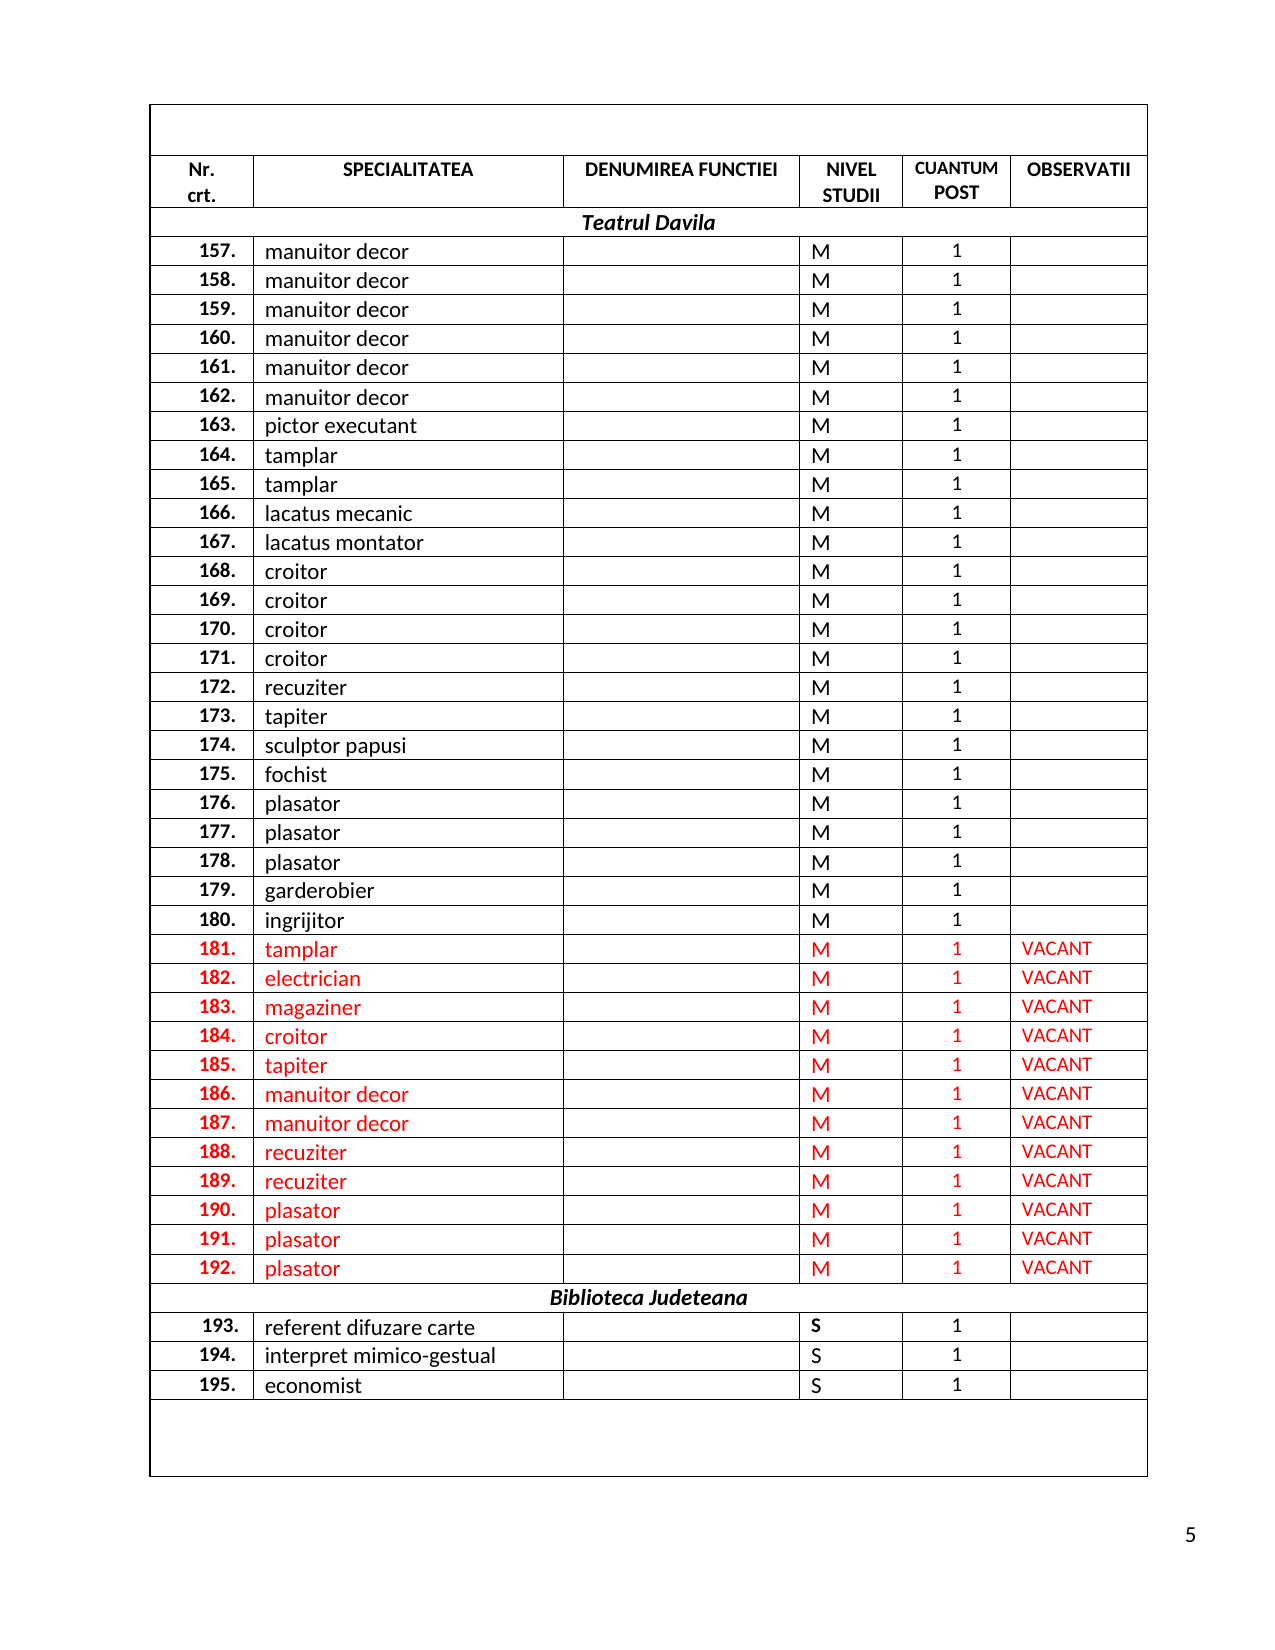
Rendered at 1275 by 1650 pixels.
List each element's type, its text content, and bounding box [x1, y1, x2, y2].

table_cell VACANT [1011, 1167, 1147, 1195]
table_cell VACANT [1011, 1080, 1147, 1108]
table_cell fochist [254, 760, 563, 788]
table_cell [1011, 848, 1147, 876]
table_cell [151, 1313, 253, 1341]
table_cell 1 [903, 295, 1010, 323]
table_cell 1 [903, 790, 1010, 817]
table_cell 1 [903, 1022, 1010, 1050]
table_cell [151, 557, 253, 585]
table_cell [151, 266, 253, 294]
table_cell M [800, 964, 902, 992]
table_cell [564, 1022, 799, 1050]
table_cell [151, 1109, 253, 1137]
table_cell [151, 935, 253, 963]
table_cell plasator [254, 1255, 563, 1282]
table_cell [564, 586, 799, 614]
table_cell [1011, 877, 1147, 905]
table_cell referent difuzare carte [254, 1313, 563, 1341]
table_cell [564, 819, 799, 847]
table_cell [1011, 702, 1147, 730]
table_cell 1 [903, 1138, 1010, 1166]
table_cell 1 [903, 702, 1010, 730]
table_cell [564, 848, 799, 876]
table_cell tamplar [254, 441, 563, 469]
table_cell M [800, 1196, 902, 1224]
table_cell plasator [254, 1225, 563, 1253]
table_cell recuziter [254, 673, 563, 701]
table_cell [1011, 1371, 1147, 1399]
table_cell [564, 993, 799, 1021]
table_cell [151, 528, 253, 556]
table_cell VACANT [1011, 1051, 1147, 1079]
table_cell M [800, 848, 902, 876]
table_cell 1 [903, 964, 1010, 992]
table_cell VACANT [1011, 1196, 1147, 1224]
table_cell [151, 1225, 253, 1253]
table_cell M [800, 673, 902, 701]
table_cell [564, 1051, 799, 1079]
table_cell 1 [903, 383, 1010, 411]
table_cell [564, 383, 799, 411]
table_cell [151, 644, 253, 672]
table_cell manuitor decor [254, 354, 563, 382]
table_cell M [800, 1255, 902, 1282]
table_cell M [800, 1022, 902, 1050]
table_cell M [800, 935, 902, 963]
table_cell [564, 441, 799, 469]
table_cell 1 [903, 1371, 1010, 1399]
table_cell VACANT [1011, 1255, 1147, 1282]
table_cell 1 [903, 266, 1010, 294]
table_cell [151, 993, 253, 1021]
table_cell M [800, 702, 902, 730]
table_cell [1011, 295, 1147, 323]
table_cell SPECIALITATEA [254, 156, 563, 207]
table_cell [564, 1167, 799, 1195]
table_cell croitor [254, 615, 563, 643]
table_cell croitor [254, 644, 563, 672]
table_cell M [800, 877, 902, 905]
table_cell plasator [254, 1196, 563, 1224]
table_cell 1 [903, 1225, 1010, 1253]
table_cell VACANT [1011, 993, 1147, 1021]
table_cell 1 [903, 1167, 1010, 1195]
table_cell DENUMIREA FUNCTIEI [564, 156, 799, 207]
table_cell [1011, 499, 1147, 527]
table_cell 1 [903, 441, 1010, 469]
table_cell 1 [903, 412, 1010, 440]
table_cell 1 [903, 499, 1010, 527]
table_cell M [800, 266, 902, 294]
table_cell [151, 1080, 253, 1108]
table_cell M [800, 237, 902, 265]
table_cell 1 [903, 993, 1010, 1021]
table_cell M [800, 441, 902, 469]
table_cell OBSERVATII [1011, 156, 1147, 207]
table_cell M [800, 412, 902, 440]
table_cell [564, 1109, 799, 1137]
table_cell pictor executant [254, 412, 563, 440]
table_cell manuitor decor [254, 325, 563, 352]
table_cell [151, 325, 253, 352]
table_cell [564, 1196, 799, 1224]
table_cell [151, 586, 253, 614]
table_cell [564, 615, 799, 643]
table_cell [564, 1342, 799, 1370]
table_cell 1 [903, 731, 1010, 759]
table_cell [151, 1196, 253, 1224]
table_cell [151, 673, 253, 701]
table_cell M [800, 731, 902, 759]
table_cell [564, 499, 799, 527]
table_cell ingrijitor [254, 906, 563, 934]
table_cell manuitor decor [254, 237, 563, 265]
table_cell 1 [903, 586, 1010, 614]
table_cell 1 [903, 237, 1010, 265]
table_cell manuitor decor [254, 383, 563, 411]
table_cell [151, 237, 253, 265]
table_cell [564, 266, 799, 294]
table_cell 1 [903, 1313, 1010, 1341]
table_cell interpret mimico-gestual [254, 1342, 563, 1370]
table_cell [1011, 470, 1147, 498]
table_cell [564, 528, 799, 556]
table_cell M [800, 470, 902, 498]
table_cell Nr. crt. [151, 156, 253, 207]
table_cell [564, 354, 799, 382]
table_cell M [800, 1080, 902, 1108]
table_cell [1011, 673, 1147, 701]
table_cell 1 [903, 1342, 1010, 1370]
table_cell manuitor decor [254, 266, 563, 294]
table_cell [564, 964, 799, 992]
table_cell 1 [903, 325, 1010, 352]
table_cell [1011, 237, 1147, 265]
table_cell 1 [903, 1109, 1010, 1137]
table_cell [1011, 760, 1147, 788]
table_cell [564, 877, 799, 905]
table_cell croitor [254, 586, 563, 614]
table_cell croitor [254, 1022, 563, 1050]
table_cell [151, 1255, 253, 1282]
table_cell [151, 906, 253, 934]
table_cell [151, 702, 253, 730]
table_cell [1011, 557, 1147, 585]
table_cell 1 [903, 877, 1010, 905]
table_cell [151, 354, 253, 382]
table_cell M [800, 1225, 902, 1253]
table_cell M [800, 790, 902, 817]
table_cell 1 [903, 1255, 1010, 1282]
table_cell [564, 1225, 799, 1253]
table_cell [151, 819, 253, 847]
table_cell plasator [254, 848, 563, 876]
table_cell plasator [254, 790, 563, 817]
table_cell [151, 848, 253, 876]
table_cell [151, 731, 253, 759]
table_cell [564, 731, 799, 759]
table_cell sculptor papusi [254, 731, 563, 759]
table_cell 1 [903, 528, 1010, 556]
table_cell [564, 935, 799, 963]
table_cell economist [254, 1371, 563, 1399]
table_cell [564, 702, 799, 730]
table_cell M [800, 325, 902, 352]
table_cell 1 [903, 354, 1010, 382]
table_cell 1 [903, 1051, 1010, 1079]
table_cell M [800, 1167, 902, 1195]
table_cell [151, 383, 253, 411]
table_cell S [800, 1342, 902, 1370]
table_cell [151, 1022, 253, 1050]
table_cell tamplar [254, 935, 563, 963]
table_cell [564, 1371, 799, 1399]
table_cell [1011, 731, 1147, 759]
table_cell CUANTUM POST [903, 156, 1010, 207]
table_cell plasator [254, 819, 563, 847]
table_cell manuitor decor [254, 1080, 563, 1108]
table_cell 1 [903, 557, 1010, 585]
table_cell 1 [903, 906, 1010, 934]
table_cell [1011, 819, 1147, 847]
table_cell recuziter [254, 1167, 563, 1195]
table_cell M [800, 644, 902, 672]
table_cell 1 [903, 760, 1010, 788]
table_cell 1 [903, 819, 1010, 847]
table_cell M [800, 528, 902, 556]
table_cell [1011, 266, 1147, 294]
table_cell garderobier [254, 877, 563, 905]
table_cell Teatrul Davila [151, 208, 1147, 236]
table_cell [1011, 528, 1147, 556]
table_cell [1011, 1342, 1147, 1370]
table_cell [151, 295, 253, 323]
table_cell 1 [903, 1196, 1010, 1224]
table_cell tamplar [254, 470, 563, 498]
table_cell [151, 1167, 253, 1195]
table_cell [1011, 383, 1147, 411]
table_cell S [800, 1371, 902, 1399]
table_cell [1011, 644, 1147, 672]
table_cell [564, 644, 799, 672]
table_cell VACANT [1011, 1138, 1147, 1166]
table_cell [1011, 790, 1147, 817]
table_cell [151, 1400, 1147, 1476]
table_cell VACANT [1011, 1109, 1147, 1137]
table_cell [1011, 586, 1147, 614]
table_cell [1011, 354, 1147, 382]
table_cell [1011, 412, 1147, 440]
table_cell VACANT [1011, 1022, 1147, 1050]
table_cell M [800, 499, 902, 527]
table_cell 1 [903, 470, 1010, 498]
table_cell 1 [903, 673, 1010, 701]
table_cell lacatus montator [254, 528, 563, 556]
table_cell [564, 470, 799, 498]
table_cell 1 [903, 1080, 1010, 1108]
table_cell [564, 325, 799, 352]
table_cell NIVEL STUDII [800, 156, 902, 207]
table_cell [564, 1080, 799, 1108]
table_cell [151, 499, 253, 527]
table_cell 1 [903, 615, 1010, 643]
table_cell [564, 1313, 799, 1341]
table_cell [151, 1342, 253, 1370]
table_cell manuitor decor [254, 1109, 563, 1137]
table_cell croitor [254, 557, 563, 585]
table_cell [151, 790, 253, 817]
table_cell [564, 760, 799, 788]
table_cell [1011, 441, 1147, 469]
table_cell [151, 760, 253, 788]
table_cell M [800, 906, 902, 934]
table_cell [564, 295, 799, 323]
table_cell 1 [903, 935, 1010, 963]
table_cell M [800, 586, 902, 614]
table_cell VACANT [1011, 1225, 1147, 1253]
table_cell M [800, 557, 902, 585]
table_cell tapiter [254, 1051, 563, 1079]
table_cell M [800, 1051, 902, 1079]
table_cell [564, 790, 799, 817]
table_cell [151, 412, 253, 440]
table_cell [564, 1138, 799, 1166]
table_cell tapiter [254, 702, 563, 730]
table_cell M [800, 1138, 902, 1166]
table_cell [1011, 906, 1147, 934]
table_cell [564, 412, 799, 440]
table_cell [151, 1051, 253, 1079]
table_cell M [800, 819, 902, 847]
table_cell M [800, 354, 902, 382]
table_cell [151, 105, 1147, 155]
table_cell M [800, 615, 902, 643]
table_cell VACANT [1011, 964, 1147, 992]
table_cell [151, 964, 253, 992]
table_cell [564, 673, 799, 701]
table_cell [564, 906, 799, 934]
table_cell electrician [254, 964, 563, 992]
table_cell magaziner [254, 993, 563, 1021]
table_cell M [800, 383, 902, 411]
table_cell [564, 1255, 799, 1282]
table_cell manuitor decor [254, 295, 563, 323]
table_cell 1 [903, 848, 1010, 876]
table_cell M [800, 993, 902, 1021]
table_cell M [800, 760, 902, 788]
table_cell [151, 615, 253, 643]
table_cell 1 [903, 644, 1010, 672]
table_cell [151, 470, 253, 498]
table_cell S [800, 1313, 902, 1341]
table_cell [151, 877, 253, 905]
table_cell [1011, 615, 1147, 643]
table_cell recuziter [254, 1138, 563, 1166]
table_cell [151, 1138, 253, 1166]
table_cell [151, 441, 253, 469]
table_cell [564, 557, 799, 585]
table_cell [564, 237, 799, 265]
table_cell Biblioteca Judeteana [151, 1284, 1147, 1312]
table_cell M [800, 1109, 902, 1137]
table_cell [151, 1371, 253, 1399]
table_cell VACANT [1011, 935, 1147, 963]
table_cell [1011, 325, 1147, 352]
table_cell lacatus mecanic [254, 499, 563, 527]
table_cell M [800, 295, 902, 323]
table_cell [1011, 1313, 1147, 1341]
